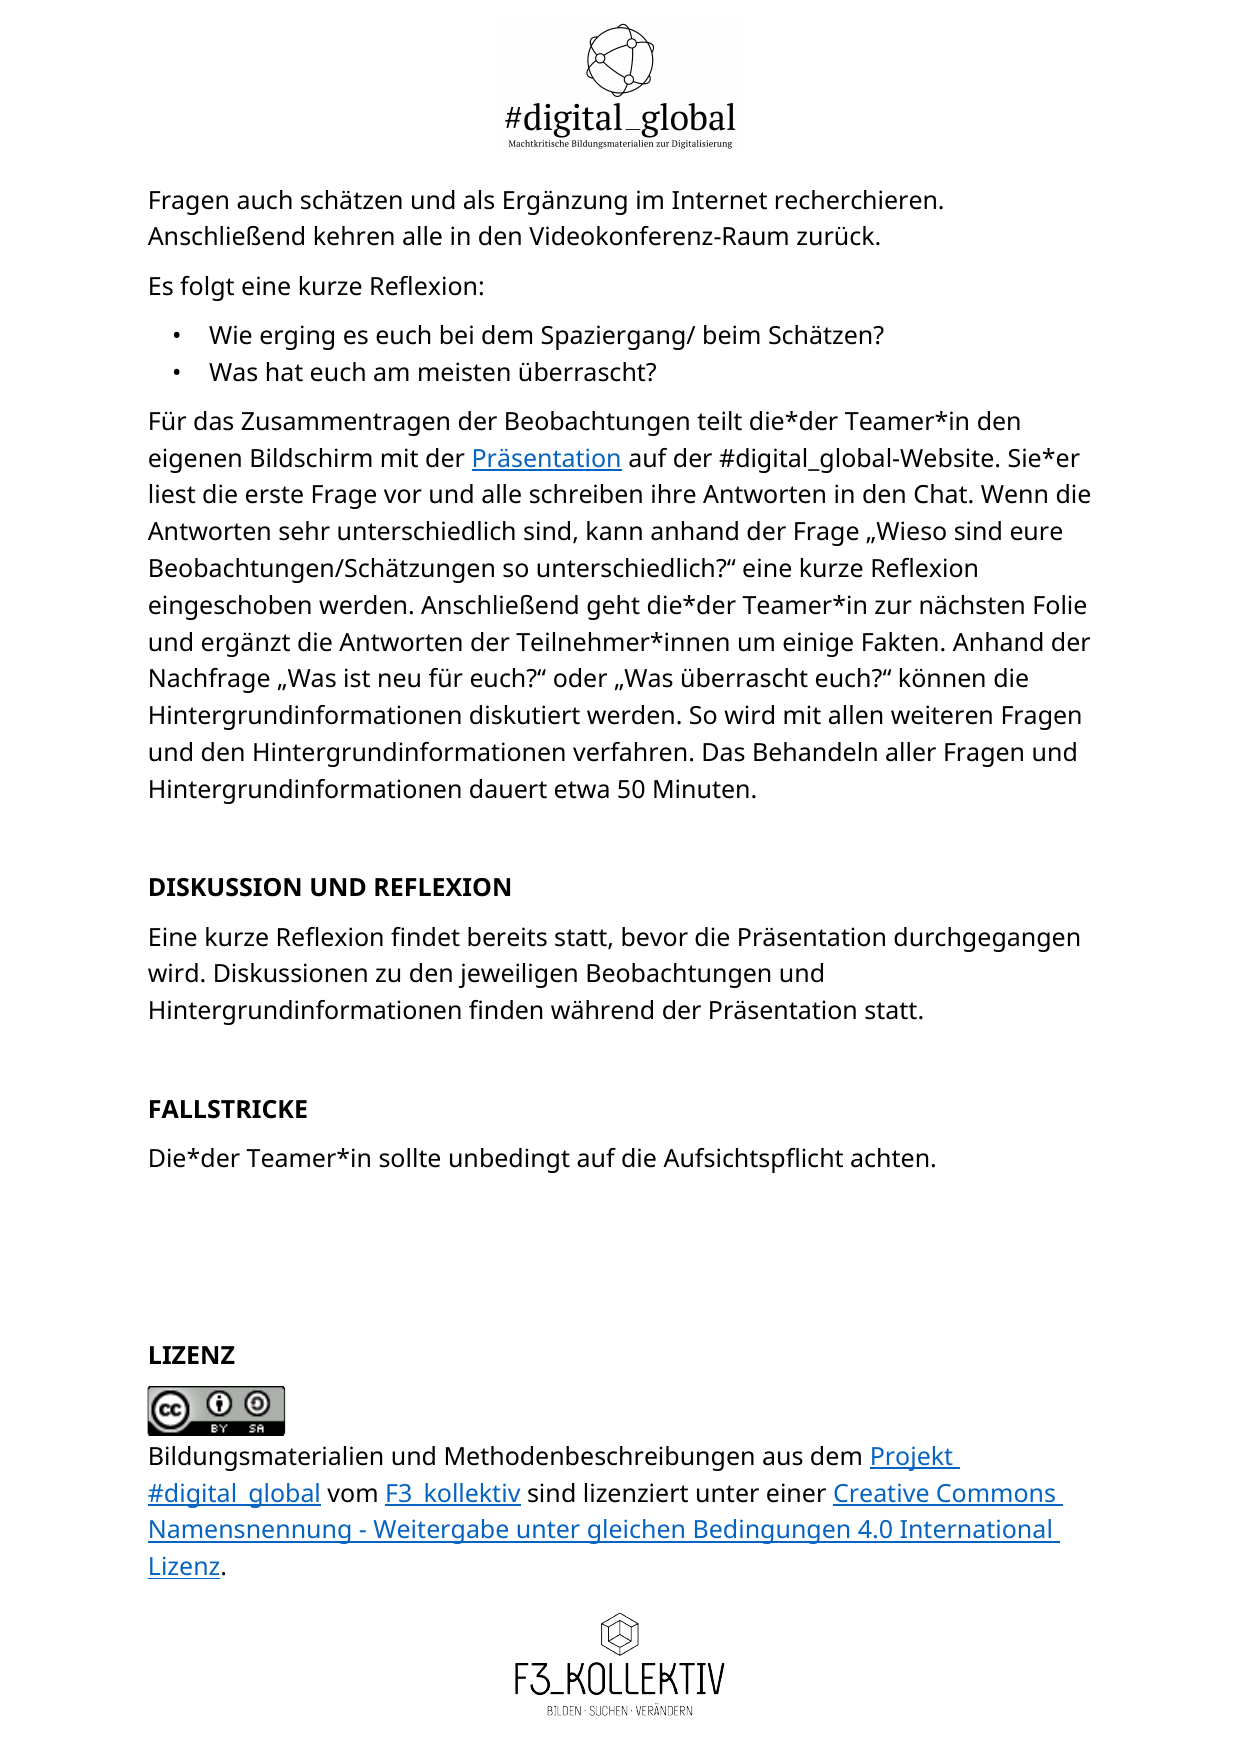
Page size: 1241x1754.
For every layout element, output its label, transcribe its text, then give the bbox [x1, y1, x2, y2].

picture [498, 17, 743, 155]
text diskussion und reflexion [148, 870, 1093, 904]
list Wie erging es euch bei dem Spaziergang/ beim Schätzen? [172, 318, 1093, 352]
picture [509, 1607, 731, 1722]
text Für das Zusammentragen der Beobachtungen teilt die*der Teamer*in den eigenen Bildschirm mit der Präsentation auf der #digital_global-Website. Sie*er liest die erste Frage vor und alle schreiben ihre Antworten in den Chat. Wenn die Antworten sehr unterschiedlich sind, kann anhand der Frage „Wieso sind eure Beobachtungen/Schätzungen so unterschiedlich?“ eine kurze Reflexion eingeschoben werden. Anschließend geht die*der Teamer*in zur nächsten Folie und ergänzt die Antworten der Teilnehmer*innen um einige Fakten. Anhand der Nachfrage „Was ist neu für euch?“ oder „Was überrascht euch?“ können die Hintergrundinformationen diskutiert werden. So wird mit allen weiteren Fragen und den Hintergrundinformationen verfahren. Das Behandeln aller Fragen und Hintergrundinformationen dauert etwa 50 Minuten. [148, 404, 1093, 805]
text Lizenz [148, 1338, 1093, 1372]
list Was hat euch am meisten überrascht? [172, 354, 1093, 388]
text Bildungsmaterialien und Methodenbeschreibungen aus dem Projekt #digital_global vom F3_kollektiv sind lizenziert unter einer Creative Commons Namensnennung - Weitergabe unter gleichen Bedingungen 4.0 International Lizenz. [148, 1387, 1093, 1583]
text Es folgt eine kurze Reflexion: [148, 268, 1093, 302]
picture [147, 1386, 286, 1436]
text Fallstricke [148, 1091, 1093, 1125]
text Eine kurze Reflexion findet bereits statt, bevor die Präsentation durchgegangen wird. Diskussionen zu den jeweiligen Beobachtungen und Hintergrundinformationen finden während der Präsentation statt. [148, 919, 1093, 1027]
text Die*der Teamer*in sollte unbedingt auf die Aufsichtspflicht achten. [148, 1141, 1093, 1174]
